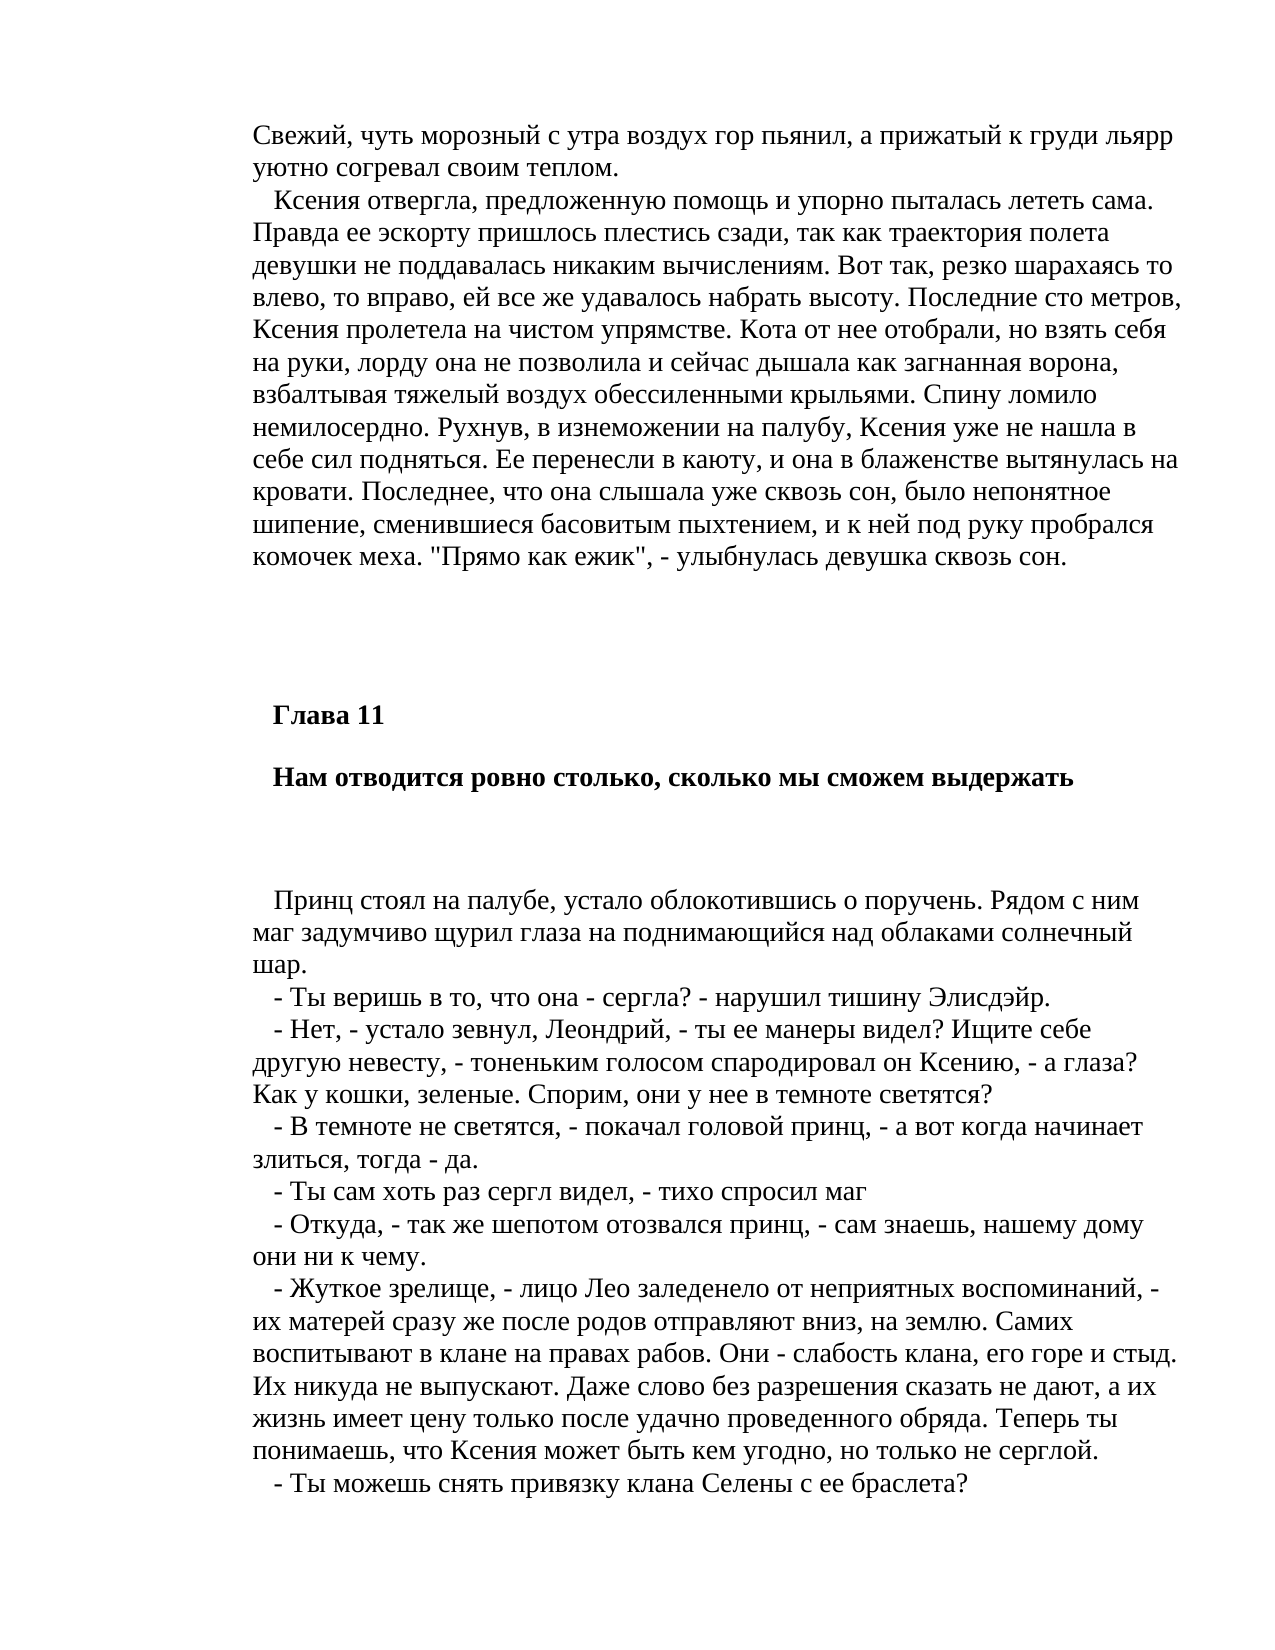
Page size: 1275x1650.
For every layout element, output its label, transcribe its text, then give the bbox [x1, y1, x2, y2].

text Ксения отвергла, предложенную помощь и упорно пыталась лететь сама. Правда ее эскорту пришлось плестись сзади, так как траектория полета девушки не поддавалась никаким вычислениям. Вот так, резко шарахаясь то влево, то вправо, ей все же удавалось набрать высоту. Последние сто метров, Ксения пролетела на чистом упрямстве. Кота от нее отобрали, но взять себя на руки, лорду она не позволила и сейчас дышала как загнанная ворона, взбалтывая тяжелый воздух обессиленными крыльями. Спину ломило немилосердно. Рухнув, в изнеможении на палубу, Ксения уже не нашла в себе сил подняться. Ее перенесли в каюту, и она в блаженстве вытянулась на кровати. Последнее, что она слышала уже сквозь сон, было непонятное шипение, сменившиеся басовитым пыхтением, и к ней под руку пробрался комочек меха. "Прямо как ежик", - улыбнулась девушка сквозь сон. [252, 183, 1186, 572]
text - Нет, - устало зевнул, Леондрий, - ты ее манеры видел? Ищите себе другую невесту, - тоненьким голосом спародировал он Ксению, - а глаза? Как у кошки, зеленые. Спорим, они у нее в темноте светятся? [252, 1012, 1186, 1109]
text - Ты сам хоть раз сергл видел, - тихо спросил маг [252, 1174, 1186, 1207]
subtitle Глава 11 [177, 698, 1186, 730]
text - В темноте не светятся, - покачал головой принц, - а вот когда начинает злиться, тогда - да. [252, 1109, 1186, 1174]
text Принц стоял на палубе, устало облокотившись о поручень. Рядом с ним маг задумчиво щурил глаза на поднимающийся над облаками солнечный шар. [252, 883, 1186, 980]
text - Ты можешь снять привязку клана Селены с ее браслета? [252, 1466, 1186, 1498]
text - Жуткое зрелище, - лицо Лео заледенело от неприятных воспоминаний, - их матерей сразу же после родов отправляют вниз, на землю. Самих воспитывают в клане на правах рабов. Они - слабость клана, его горе и стыд. Их никуда не выпускают. Даже слово без разрешения сказать не дают, а их жизнь имеет цену только после удачно проведенного обряда. Теперь ты понимаешь, что Ксения может быть кем угодно, но только не серглой. [252, 1271, 1186, 1466]
subtitle Нам отводится ровно столько, сколько мы сможем выдержать [177, 759, 1186, 792]
text - Откуда, - так же шепотом отозвался принц, - сам знаешь, нашему дому они ни к чему. [252, 1207, 1186, 1271]
text - Ты веришь в то, что она - сергла? - нарушил тишину Элисдэйр. [252, 980, 1186, 1012]
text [252, 118, 1186, 183]
